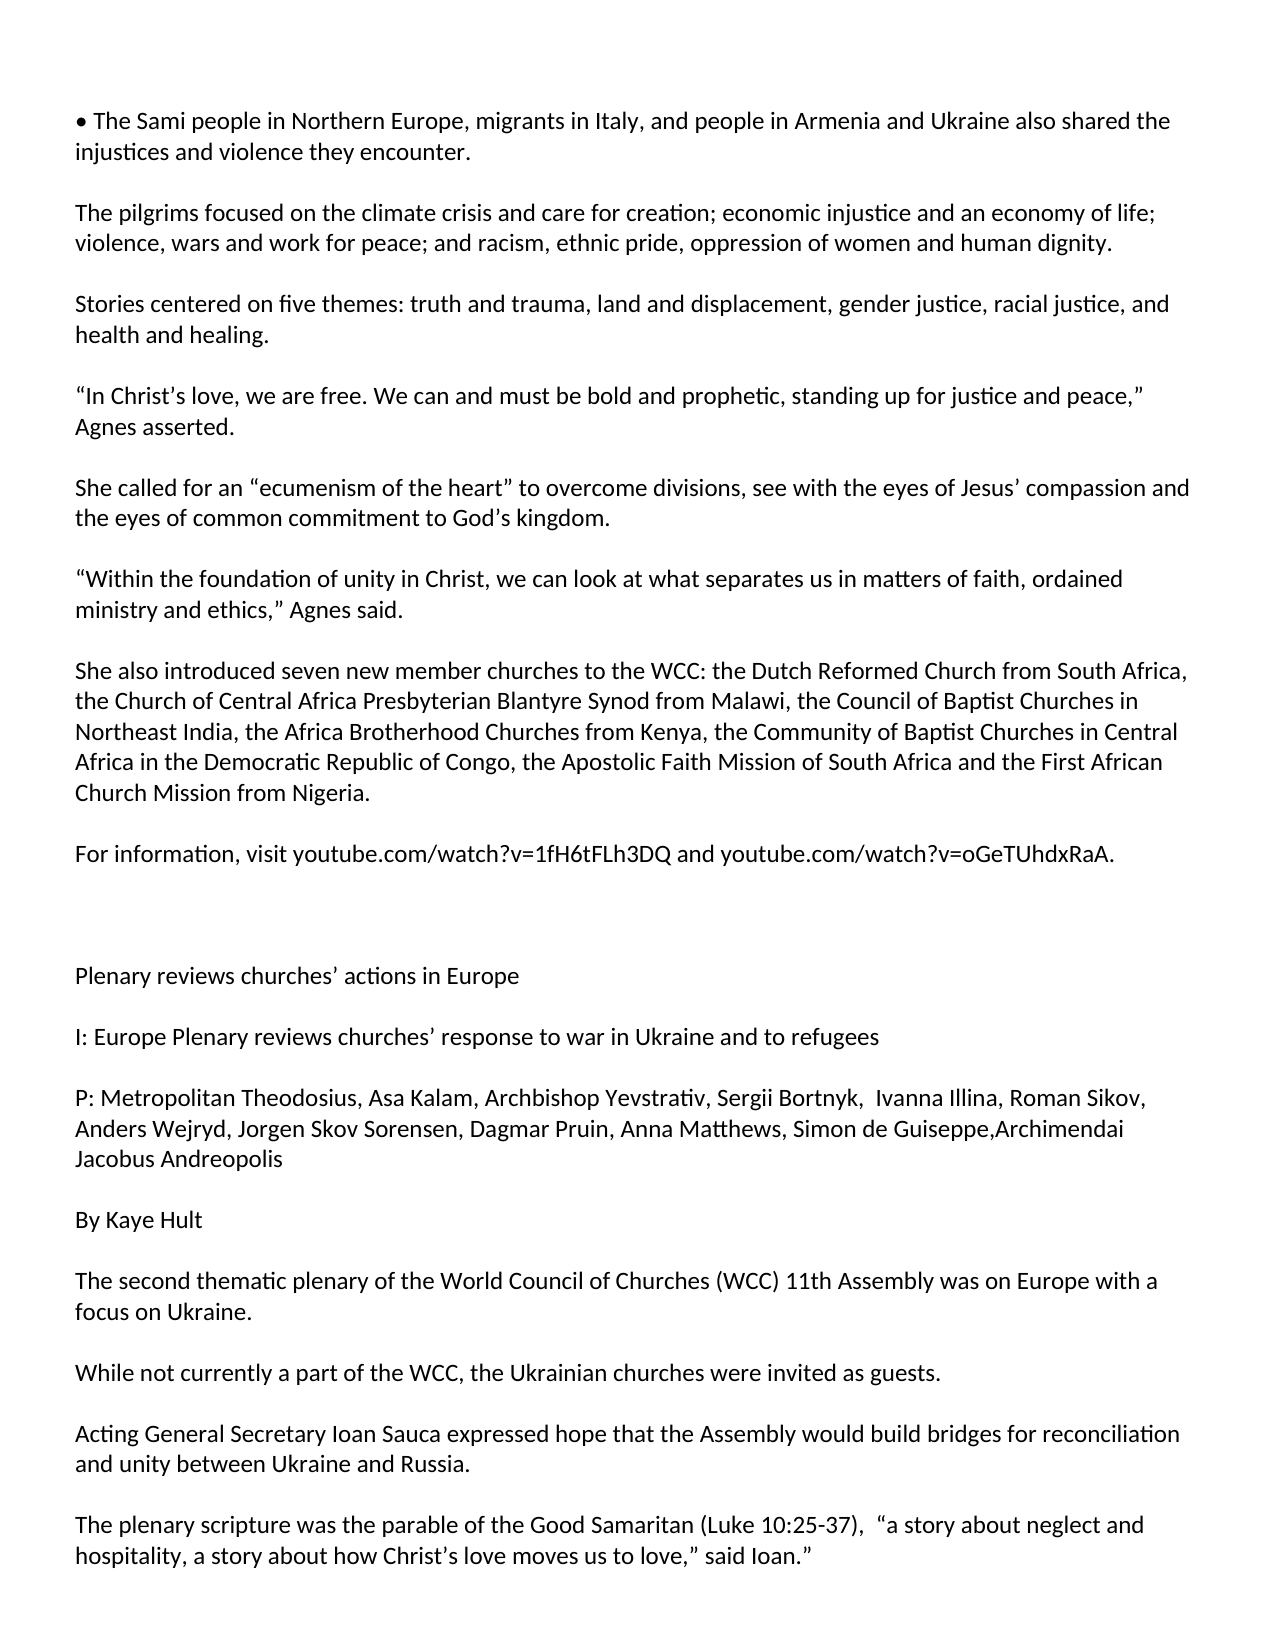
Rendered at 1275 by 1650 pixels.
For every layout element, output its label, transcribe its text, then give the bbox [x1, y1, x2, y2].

text The plenary scripture was the parable of the Good Samaritan (Luke 10:25-37), “a story about neglect and hospitality, a story about how Christ’s love moves us to love,” said Ioan.” [75, 1509, 1200, 1571]
text She also introduced seven new member churches to the WCC: the Dutch Reformed Church from South Africa, the Church of Central Africa Presbyterian Blantyre Synod from Malawi, the Council of Baptist Churches in Northeast India, the Africa Brotherhood Churches from Kenya, the Community of Baptist Churches in Central Africa in the Democratic Republic of Congo, the Apostolic Faith Mission of South Africa and the First African Church Mission from Nigeria. [75, 655, 1200, 807]
text “In Christ’s love, we are free. We can and must be bold and prophetic, standing up for justice and peace,” Agnes asserted. [75, 380, 1200, 441]
text The pilgrims focused on the climate crisis and care for creation; economic injustice and an economy of life; violence, wars and work for peace; and racism, ethnic pride, oppression of women and human dignity. [75, 197, 1200, 258]
text While not currently a part of the WCC, the Ukrainian churches were invited as guests. [75, 1357, 1200, 1387]
text • The Sami people in Northern Europe, migrants in Italy, and people in Armenia and Ukraine also shared the injustices and violence they encounter. [75, 106, 1200, 167]
text The second thematic plenary of the World Council of Churches (WCC) 11th Assembly was on Europe with a focus on Ukraine. [75, 1265, 1200, 1326]
text She called for an “ecumenism of the heart” to overcome divisions, see with the eyes of Jesus’ compassion and the eyes of common commitment to God’s kingdom. [75, 472, 1200, 533]
text “Within the foundation of unity in Christ, we can look at what separates us in matters of faith, ordained ministry and ethics,” Agnes said. [75, 563, 1200, 624]
text Plenary reviews churches’ actions in Europe [75, 960, 1200, 991]
text Stories centered on five themes: truth and trauma, land and displacement, gender justice, racial justice, and health and healing. [75, 289, 1200, 350]
text P: Metropolitan Theodosius, Asa Kalam, Archbishop Yevstrativ, Sergii Bortnyk, Ivanna Illina, Roman Sikov, Anders Wejryd, Jorgen Skov Sorensen, Dagmar Pruin, Anna Matthews, Simon de Guiseppe,Archimendai Jacobus Andreopolis [75, 1082, 1200, 1174]
text For information, visit youtube.com/watch?v=1fH6tFLh3DQ and youtube.com/watch?v=oGeTUhdxRaA. [75, 838, 1200, 868]
text I: Europe Plenary reviews churches’ response to war in Ukraine and to refugees [75, 1021, 1200, 1052]
text Acting General Secretary Ioan Sauca expressed hope that the Assembly would build bridges for reconciliation and unity between Ukraine and Russia. [75, 1418, 1200, 1479]
text By Kaye Hult [75, 1204, 1200, 1235]
